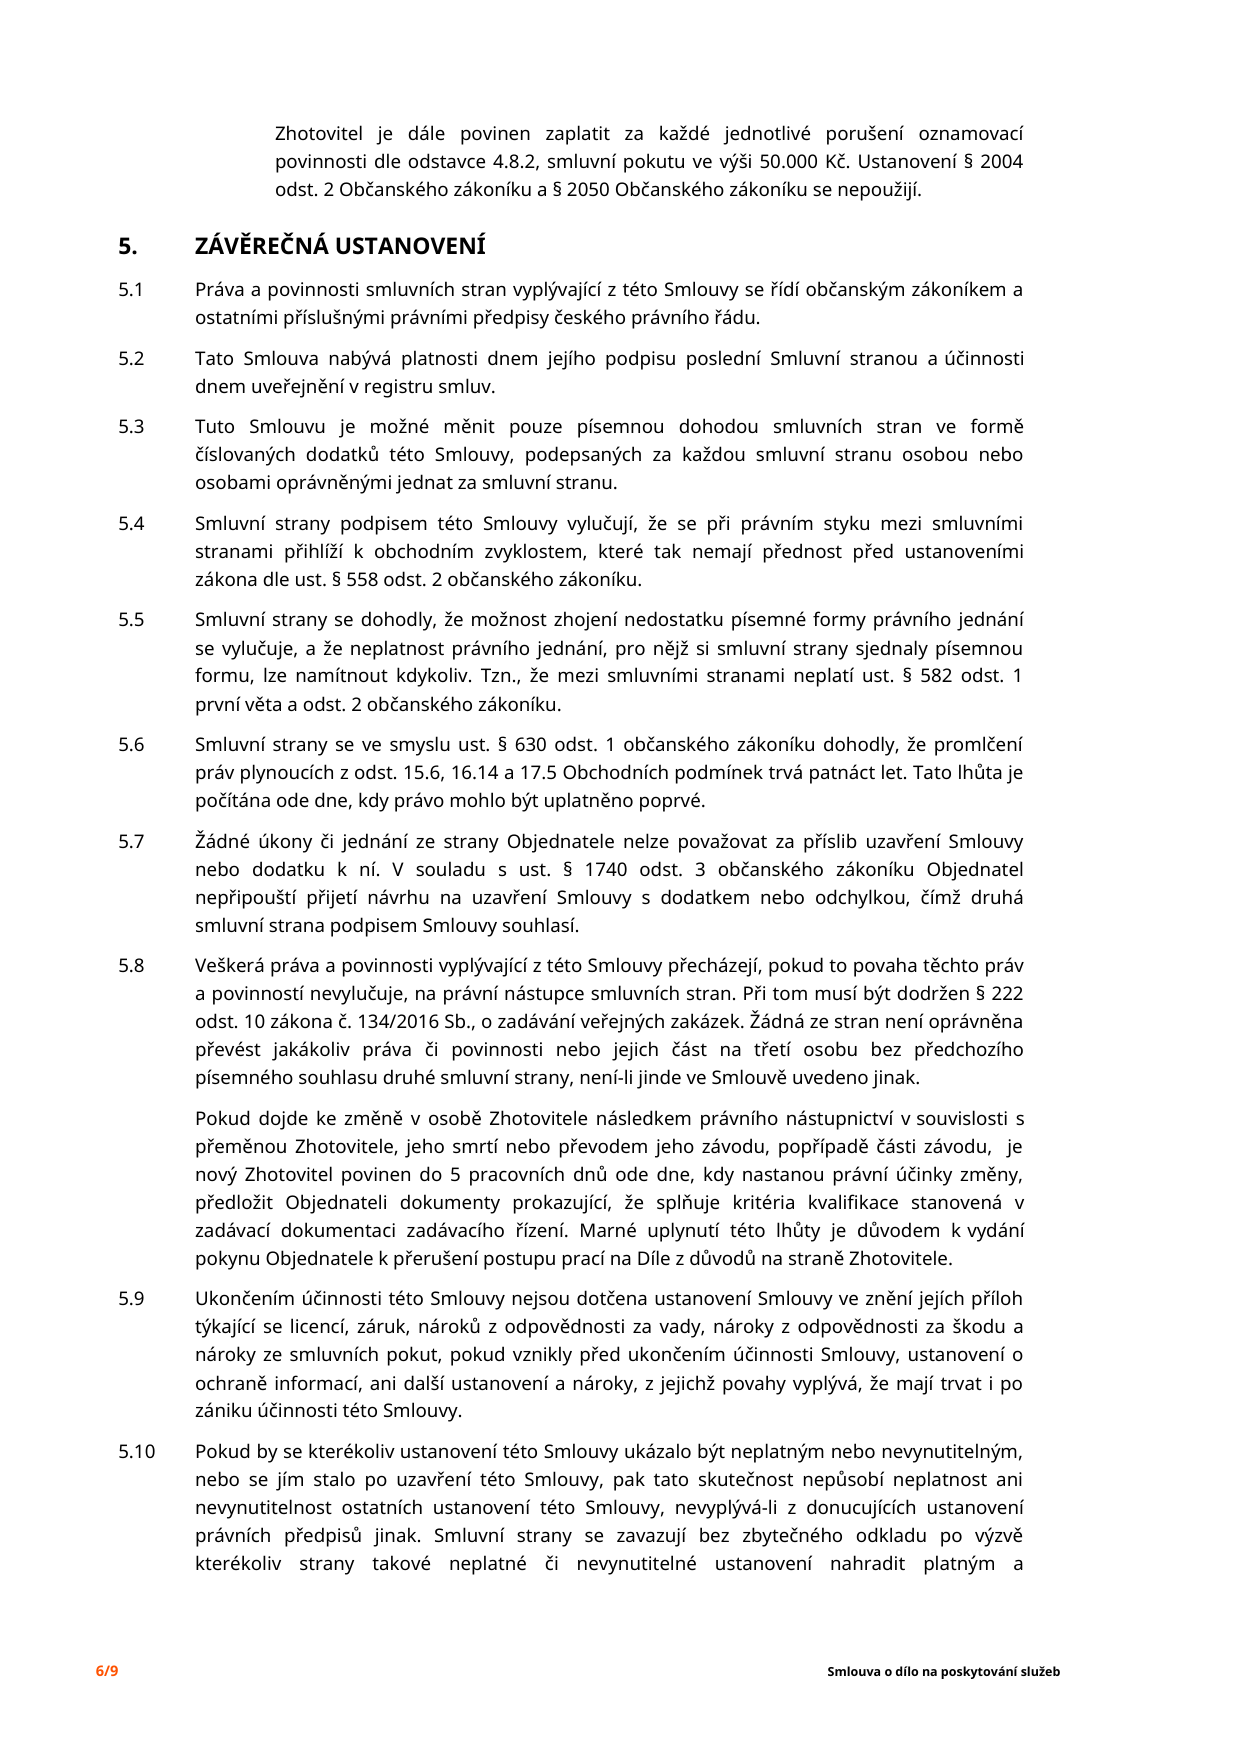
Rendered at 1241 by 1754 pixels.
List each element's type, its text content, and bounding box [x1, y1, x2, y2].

text Ukončením účinnosti této Smlouvy nejsou dotčena ustanovení Smlouvy ve znění jejích příloh týkající se licencí, záruk, nároků z odpovědnosti za vady, nároky z odpovědnosti za škodu a nároky ze smluvních pokut, pokud vznikly před ukončením účinnosti Smlouvy, ustanovení o ochraně informací, ani další ustanovení a nároky, z jejichž povahy vyplývá, že mají trvat i po zániku účinnosti této Smlouvy. [118, 1286, 1024, 1423]
list Veškerá práva a povinnosti vyplývající z této Smlouvy přecházejí, pokud to povaha těchto práv a povinností nevylučuje, na právní nástupce smluvních stran. Při tom musí být dodržen § 222 odst. 10 zákona č. 134/2016 Sb., o zadávání veřejných zakázek. Žádná ze stran není oprávněna převést jakákoliv práva či povinnosti nebo jejich část na třetí osobu bez předchozího písemného souhlasu druhé smluvní strany, není-li jinde ve Smlouvě uvedeno jinak. [118, 952, 1024, 1090]
text Smluvní strany podpisem této Smlouvy vylučují, že se při právním styku mezi smluvními stranami přihlíží k obchodním zvyklostem, které tak nemají přednost před ustanoveními zákona dle ust. § 558 odst. 2 občanského zákoníku. [118, 510, 1024, 592]
text ZÁVĚREČNÁ USTANOVENÍ [118, 230, 1024, 261]
text Tuto Smlouvu je možné měnit pouze písemnou dohodou smluvních stran ve formě číslovaných dodatků této Smlouvy, podepsaných za každou smluvní stranu osobou nebo osobami oprávněnými jednat za smluvní stranu. [118, 414, 1024, 495]
text Práva a povinnosti smluvních stran vyplývající z této Smlouvy se řídí občanským zákoníkem a ostatními příslušnými právními předpisy českého právního řádu. [118, 277, 1024, 330]
text Smluvní strany se dohodly, že možnost zhojení nedostatku písemné formy právního jednání se vylučuje, a že neplatnost právního jednání, pro nějž si smluvní strany sjednaly písemnou formu, lze namítnout kdykoliv. Tzn., že mezi smluvními stranami neplatí ust. § 582 odst. 1 první věta a odst. 2 občanského zákoníku. [118, 607, 1024, 716]
text Tato Smlouva nabývá platnosti dnem jejího podpisu poslední Smluvní stranou a účinnosti dnem uveřejnění v registru smluv. [118, 345, 1024, 399]
text Smluvní strany se ve smyslu ust. § 630 odst. 1 občanského zákoníku dohodly, že promlčení práv plynoucích z odst. 15.6, 16.14 a 17.5 Obchodních podmínek trvá patnáct let. Tato lhůta je počítána ode dne, kdy právo mohlo být uplatněno poprvé. [118, 731, 1024, 813]
list Pokud dojde ke změně v osobě Zhotovitele následkem právního nástupnictví v souvislosti s přeměnou Zhotovitele, jeho smrtí nebo převodem jeho závodu, popřípadě části závodu, je nový Zhotovitel povinen do 5 pracovních dnů ode dne, kdy nastanou právní účinky změny, předložit Objednateli dokumenty prokazující, že splňuje kritéria kvalifikace stanovená v zadávací dokumentaci zadávacího řízení. Marné uplynutí této lhůty je důvodem k vydání pokynu Objednatele k přerušení postupu prací na Díle z důvodů na straně Zhotovitele. [195, 1105, 1024, 1271]
text Žádné úkony či jednání ze strany Objednatele nelze považovat za příslib uzavření Smlouvy nebo dodatku k ní. V souladu s ust. § 1740 odst. 3 občanského zákoníku Objednatel nepřipouští přijetí návrhu na uzavření Smlouvy s dodatkem nebo odchylkou, čímž druhá smluvní strana podpisem Smlouvy souhlasí. [118, 828, 1024, 937]
